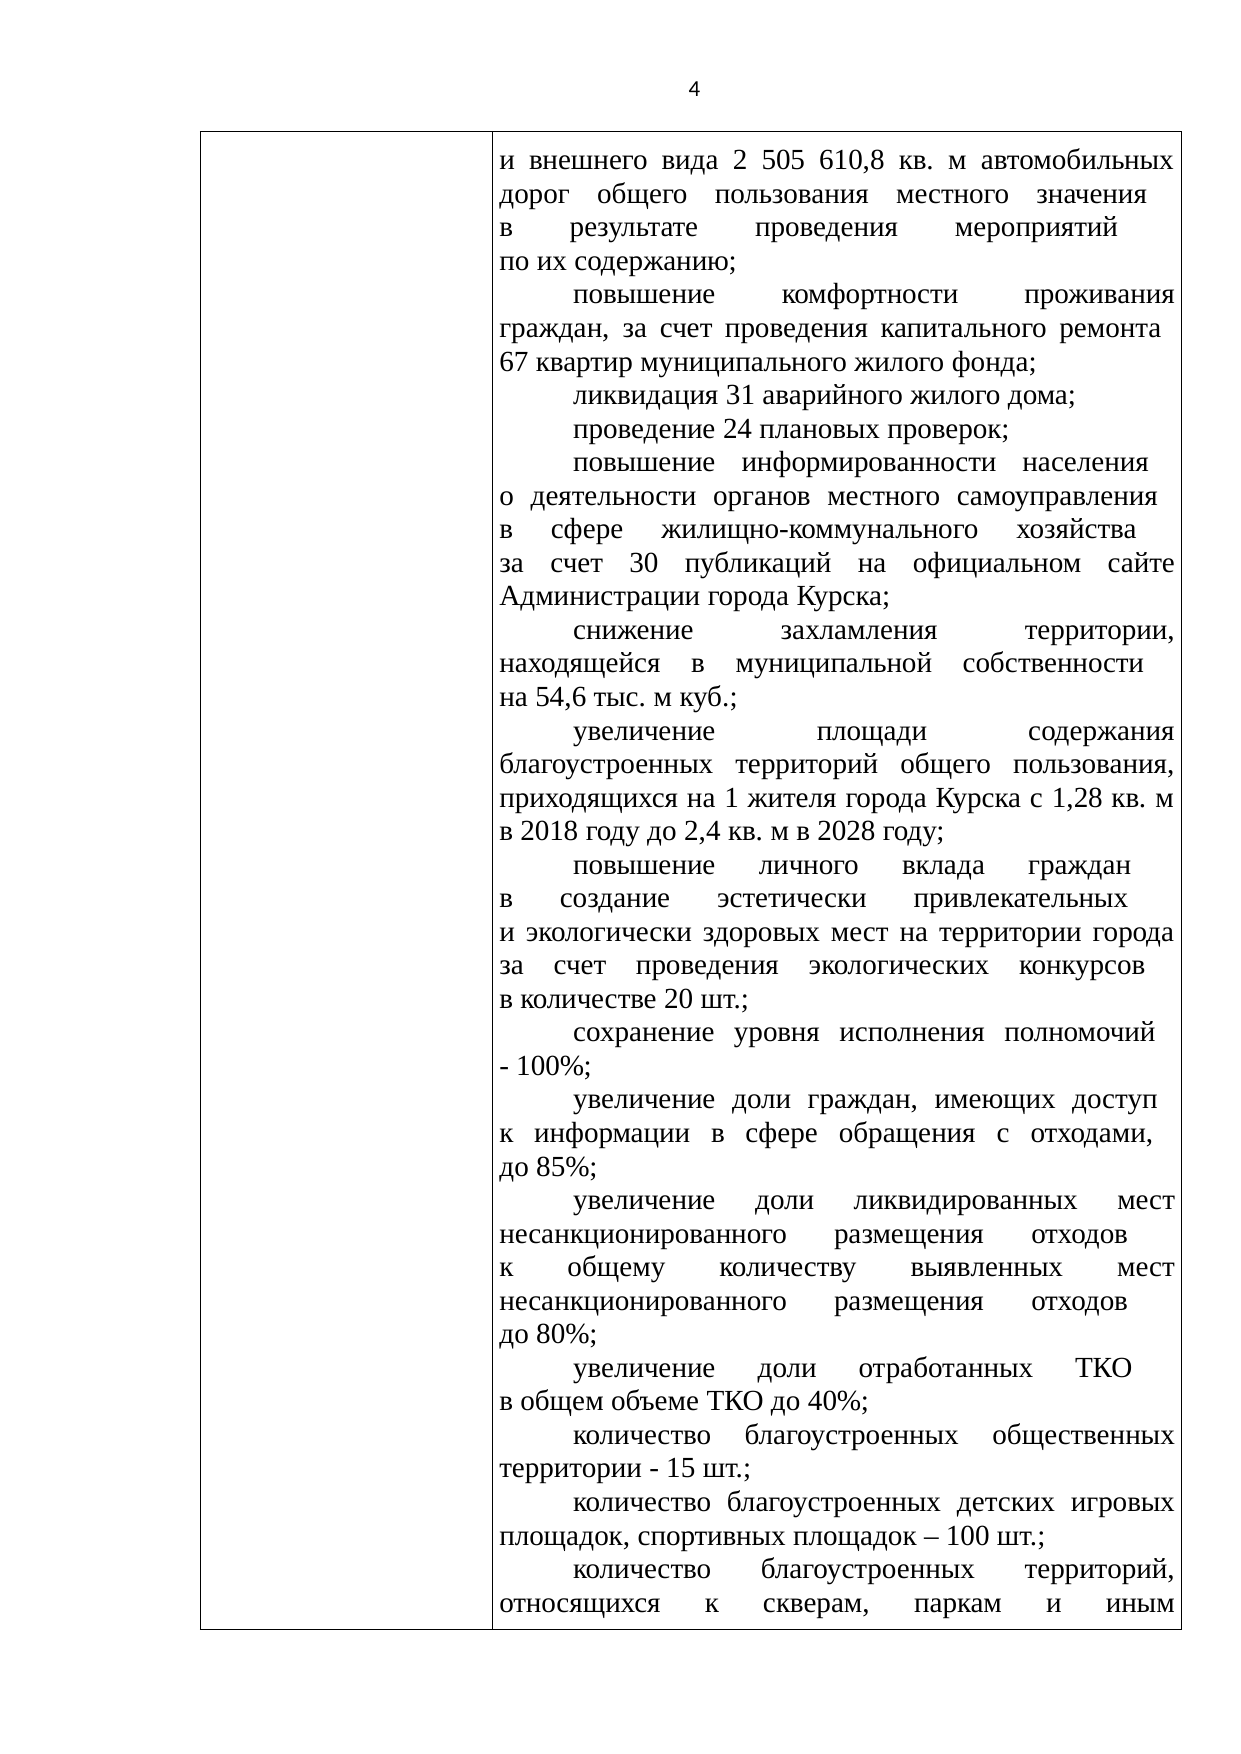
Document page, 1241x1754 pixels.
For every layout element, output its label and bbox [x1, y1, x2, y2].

table_cell [201, 132, 492, 1629]
table_cell [493, 132, 1181, 1629]
